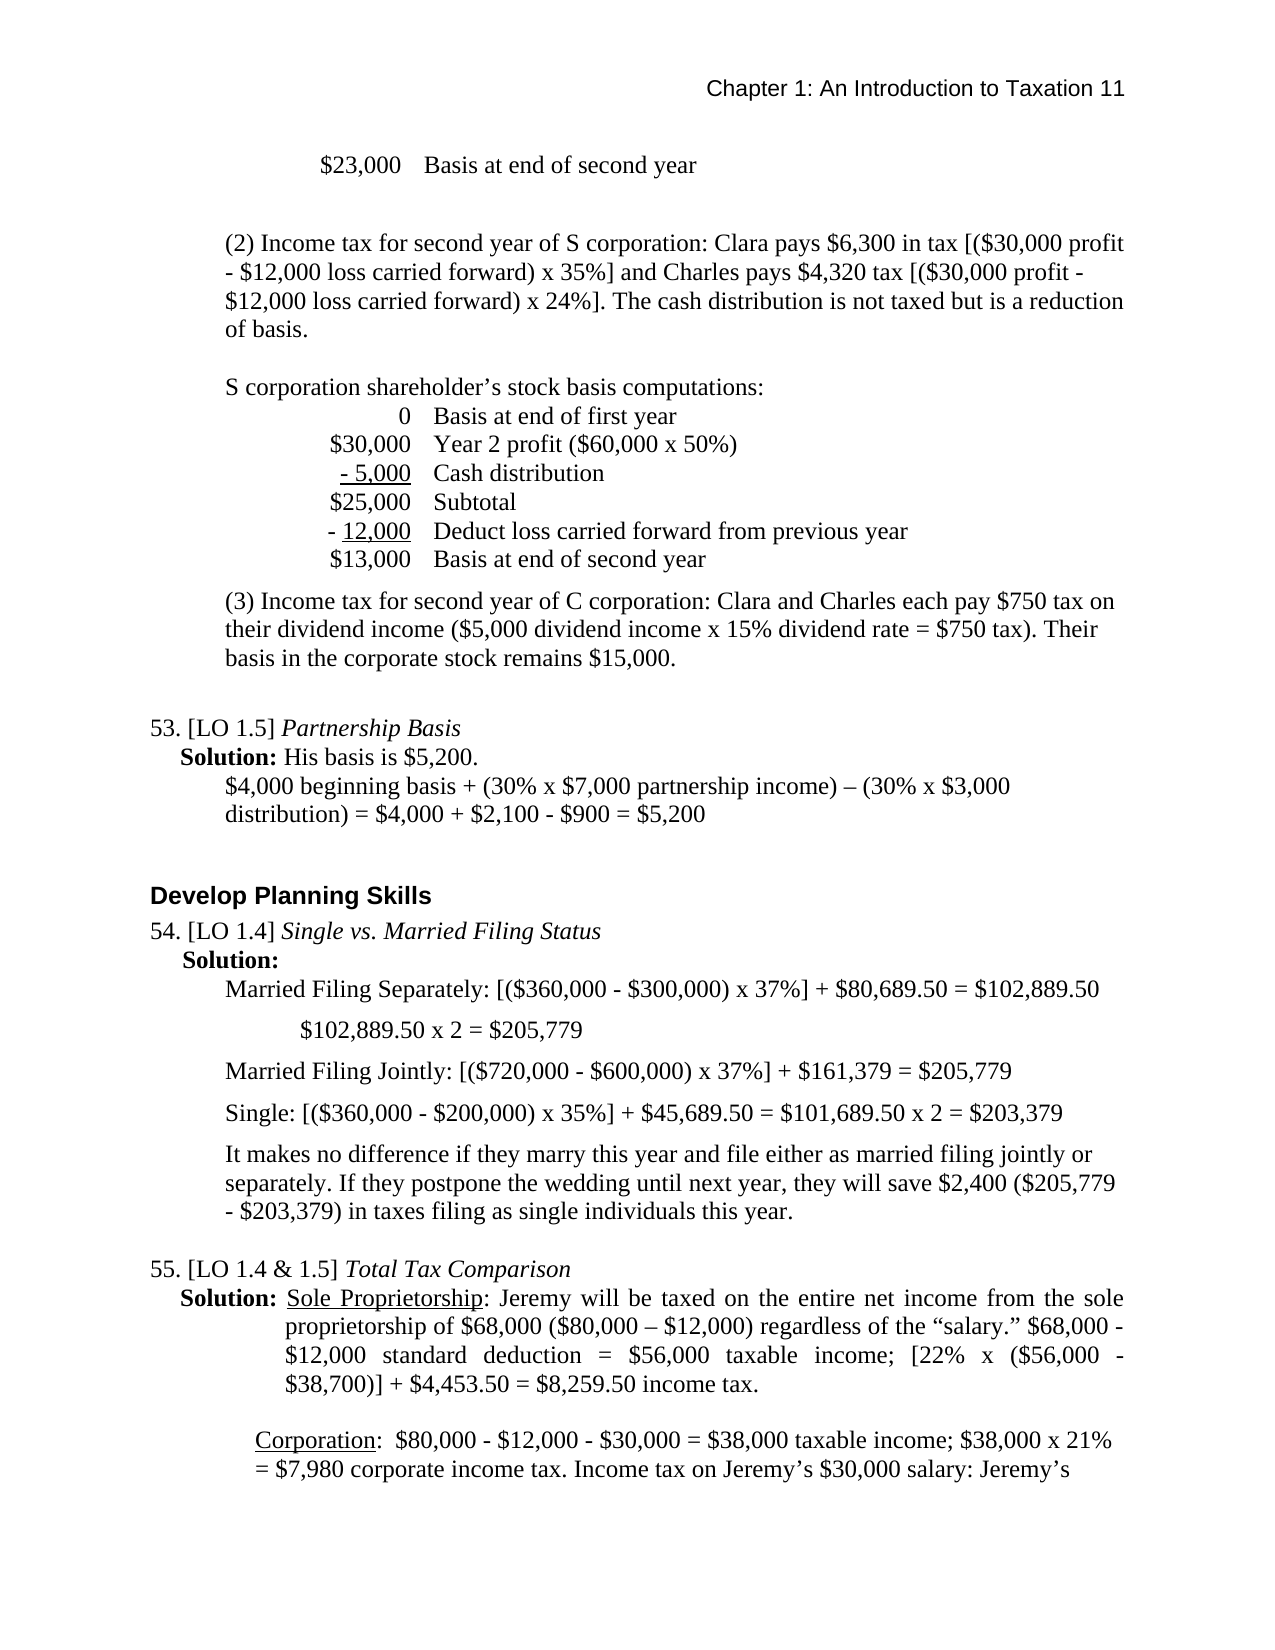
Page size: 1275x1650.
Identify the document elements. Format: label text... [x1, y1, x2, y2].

table_cell Deduct loss carried forward from previous year [422, 516, 1134, 544]
text (2) Income tax for second year of S corporation: Clara pays $6,300 in tax [($30,000 profit - $12,000 loss carried forward) x 35%] and Charles pays $4,320 tax [($30,000 profit - $12,000 loss carried forward) x 24%]. The cash distribution is not taxed but is a reduction of basis. [225, 228, 1125, 343]
text Married Filing Separately: [($360,000 - $300,000) x 37%] + $80,689.50 = $102,889.50 [150, 974, 1125, 1003]
table_cell Basis at end of second year [422, 545, 1134, 573]
table_cell Cash distribution [422, 458, 1134, 487]
text 55. [LO 1.4 & 1.5] Total Tax Comparison [150, 1254, 1125, 1283]
table_cell - 12,000 [291, 516, 422, 544]
table_cell $23,000 [291, 150, 412, 179]
table_cell $13,000 [291, 545, 422, 573]
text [255, 1426, 1125, 1483]
text (3) Income tax for second year of C corporation: Clara and Charles each pay $750 tax on their dividend income ($5,000 dividend income x 15% dividend rate = $750 tax). Their basis in the corporate stock remains $15,000. [225, 586, 1125, 672]
text Solution: His basis is $5,200. [180, 742, 1125, 771]
table_cell Basis at end of second year [413, 150, 1136, 179]
text Solution: [150, 945, 1125, 974]
text $102,889.50 x 2 = $205,779 [225, 1015, 1125, 1044]
text 53. [LO 1.5] Partnership Basis [150, 713, 1125, 742]
text Solution: Sole Proprietorship: Jeremy will be taxed on the entire net income from the sole proprietorship of $68,000 ($80,000 – $12,000) regardless of the “salary.” $68,000 - $12,000 standard deduction = $56,000 taxable income; [22% x ($56,000 - $38,700)] + $4,453.50 = $8,259.50 income tax. [180, 1283, 1125, 1398]
text Single: [($360,000 - $200,000) x 35%] + $45,689.50 = $101,689.50 x 2 = $203,379 [150, 1098, 1125, 1126]
table_cell Subtotal [422, 487, 1134, 516]
table_header Basis at end of first year [422, 401, 1134, 429]
table_cell - 5,000 [291, 458, 422, 487]
text 54. [LO 1.4] Single vs. Married Filing Status [150, 916, 1125, 945]
text It makes no difference if they marry this year and file either as married filing jointly or separately. If they postpone the wedding until next year, they will save $2,400 ($205,779 - $203,379) in taxes filing as single individuals this year. [225, 1139, 1125, 1225]
text S corporation shareholder’s stock basis computations: [225, 372, 1125, 401]
text Married Filing Jointly: [($720,000 - $600,000) x 37%] + $161,379 = $205,779 [150, 1056, 1125, 1085]
table_cell $30,000 [291, 430, 422, 458]
text $4,000 beginning basis + (30% x $7,000 partnership income) – (30% x $3,000 distribution) = $4,000 + $2,100 - $900 = $5,200 [225, 771, 1125, 828]
table_cell Year 2 profit ($60,000 x 50%) [422, 430, 1134, 458]
table_cell $25,000 [291, 487, 422, 516]
text Develop Planning Skills [150, 881, 1125, 910]
table_header 0 [291, 401, 422, 429]
